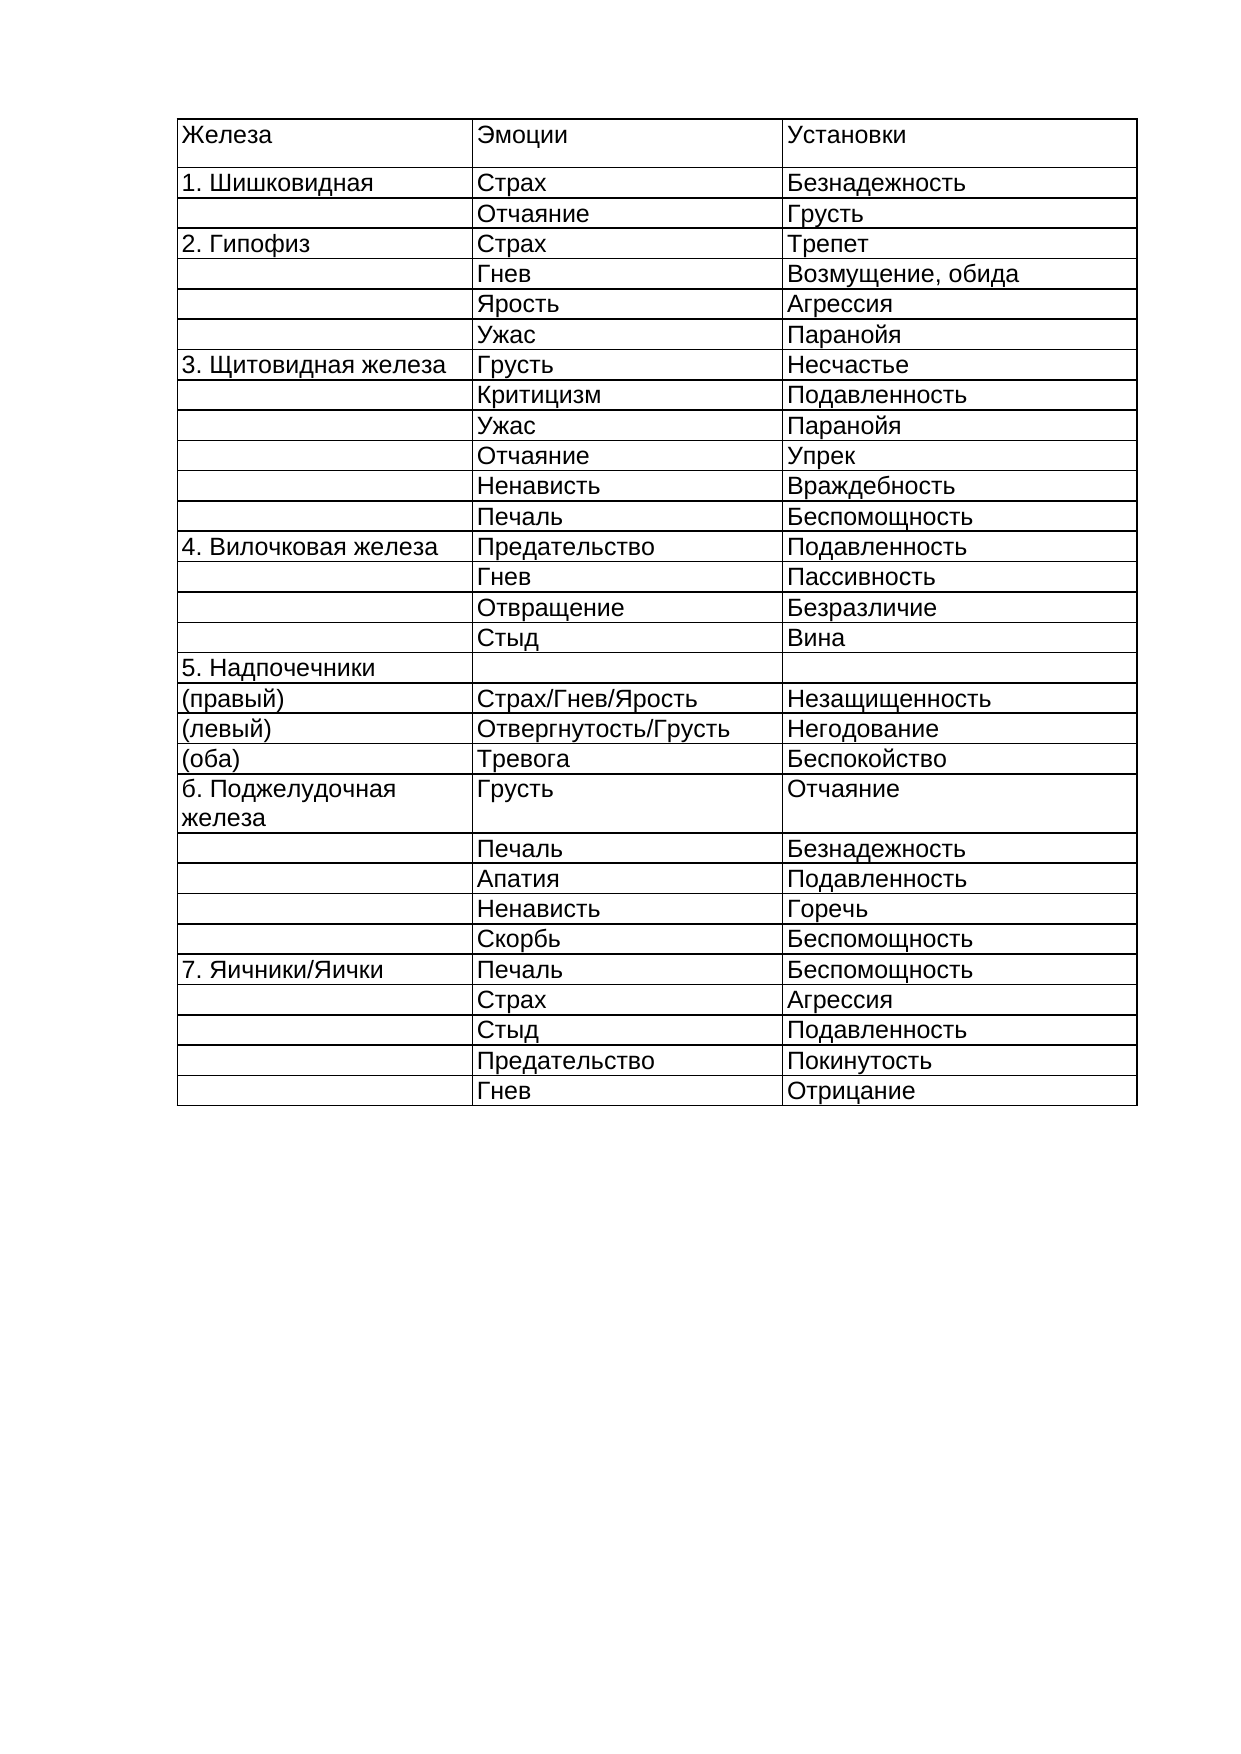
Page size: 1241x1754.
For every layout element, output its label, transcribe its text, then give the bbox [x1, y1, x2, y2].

table_cell Ненависть [473, 471, 782, 500]
table_cell Отвращение [473, 593, 782, 621]
table_cell Негодование [783, 714, 1136, 743]
table_cell Отчаяние [473, 199, 782, 227]
table_cell Трепет [783, 229, 1136, 258]
table_cell [178, 259, 472, 288]
table_cell [178, 925, 472, 953]
table_cell Беспокойство [783, 744, 1136, 773]
table_cell Отчаяние [473, 441, 782, 470]
table_cell [178, 199, 472, 227]
table_cell 1. Шишковидная [178, 168, 472, 197]
table_cell [178, 834, 472, 862]
table_cell б. Поджелудочная железа [178, 775, 472, 832]
table_cell [178, 1076, 472, 1105]
table_cell Агрессия [783, 290, 1136, 318]
table_cell Ненависть [473, 894, 782, 923]
table_cell Несчастье [783, 350, 1136, 379]
table_cell [178, 320, 472, 348]
table_cell 7. Яичники/Яички [178, 955, 472, 983]
table_cell Отчаяние [783, 775, 1136, 832]
table_cell Упрек [783, 441, 1136, 470]
table_cell [178, 441, 472, 470]
table_header Эмоции [473, 120, 782, 167]
table_cell [178, 381, 472, 409]
table_cell Ярость [473, 290, 782, 318]
table_cell Гнев [473, 259, 782, 288]
table_cell Стыд [473, 623, 782, 652]
table_cell Предательство [473, 1046, 782, 1074]
table_cell [178, 864, 472, 893]
table_cell Подавленность [783, 864, 1136, 893]
table_cell [473, 653, 782, 682]
table_cell Безнадежность [783, 834, 1136, 862]
table_cell Апатия [473, 864, 782, 893]
table_cell Отвергнутость/Грусть [473, 714, 782, 743]
table_cell 3. Щитовидная железа [178, 350, 472, 379]
table_cell [178, 1046, 472, 1074]
table_cell (левый) [178, 714, 472, 743]
table_cell Стыд [473, 1016, 782, 1044]
table_cell Агрессия [783, 985, 1136, 1014]
table_cell Страх [473, 985, 782, 1014]
table_cell Враждебность [783, 471, 1136, 500]
table_cell 2. Гипофиз [178, 229, 472, 258]
table_cell Грусть [783, 199, 1136, 227]
table_cell (оба) [178, 744, 472, 773]
table_cell 4. Вилочковая железа [178, 532, 472, 561]
table_cell [178, 471, 472, 500]
table_header Железа [178, 120, 472, 167]
table_cell Тревога [473, 744, 782, 773]
table_cell Вина [783, 623, 1136, 652]
table_cell Предательство [473, 532, 782, 561]
table_cell Безнадежность [783, 168, 1136, 197]
table_cell Незащищенность [783, 684, 1136, 712]
table_cell Грусть [473, 775, 782, 832]
table_cell Отрицание [783, 1076, 1136, 1105]
table_cell Горечь [783, 894, 1136, 923]
table_cell Печаль [473, 834, 782, 862]
table_cell Печаль [473, 502, 782, 530]
table_cell Страх [473, 168, 782, 197]
table_cell [178, 502, 472, 530]
table_cell Гнев [473, 1076, 782, 1105]
table_cell Грусть [473, 350, 782, 379]
table_cell Беспомощность [783, 502, 1136, 530]
table_cell [178, 985, 472, 1014]
table_cell Пассивность [783, 562, 1136, 591]
table_cell Скорбь [473, 925, 782, 953]
table_cell Беспомощность [783, 955, 1136, 983]
table_cell Гнев [473, 562, 782, 591]
table_cell Ужас [473, 320, 782, 348]
table_cell [178, 562, 472, 591]
table_cell Страх/Гнев/Ярость [473, 684, 782, 712]
table_cell Подавленность [783, 381, 1136, 409]
table_cell (правый) [178, 684, 472, 712]
table_cell [178, 894, 472, 923]
table_cell [178, 593, 472, 621]
table_cell [178, 411, 472, 439]
table_cell [178, 1016, 472, 1044]
table_cell Беспомощность [783, 925, 1136, 953]
table_cell Покинутость [783, 1046, 1136, 1074]
table_cell Страх [473, 229, 782, 258]
table_header Установки [783, 120, 1136, 167]
table_cell 5. Надпочечники [178, 653, 472, 682]
table_cell Ужас [473, 411, 782, 439]
table_cell Подавленность [783, 532, 1136, 561]
table_cell Безразличие [783, 593, 1136, 621]
table_cell [783, 653, 1136, 682]
table_cell Подавленность [783, 1016, 1136, 1044]
table_cell Паранойя [783, 411, 1136, 439]
table_cell Паранойя [783, 320, 1136, 348]
table_cell Возмущение, обида [783, 259, 1136, 288]
table_cell [178, 623, 472, 652]
table_cell [178, 290, 472, 318]
table_cell Печаль [473, 955, 782, 983]
table_cell Критицизм [473, 381, 782, 409]
